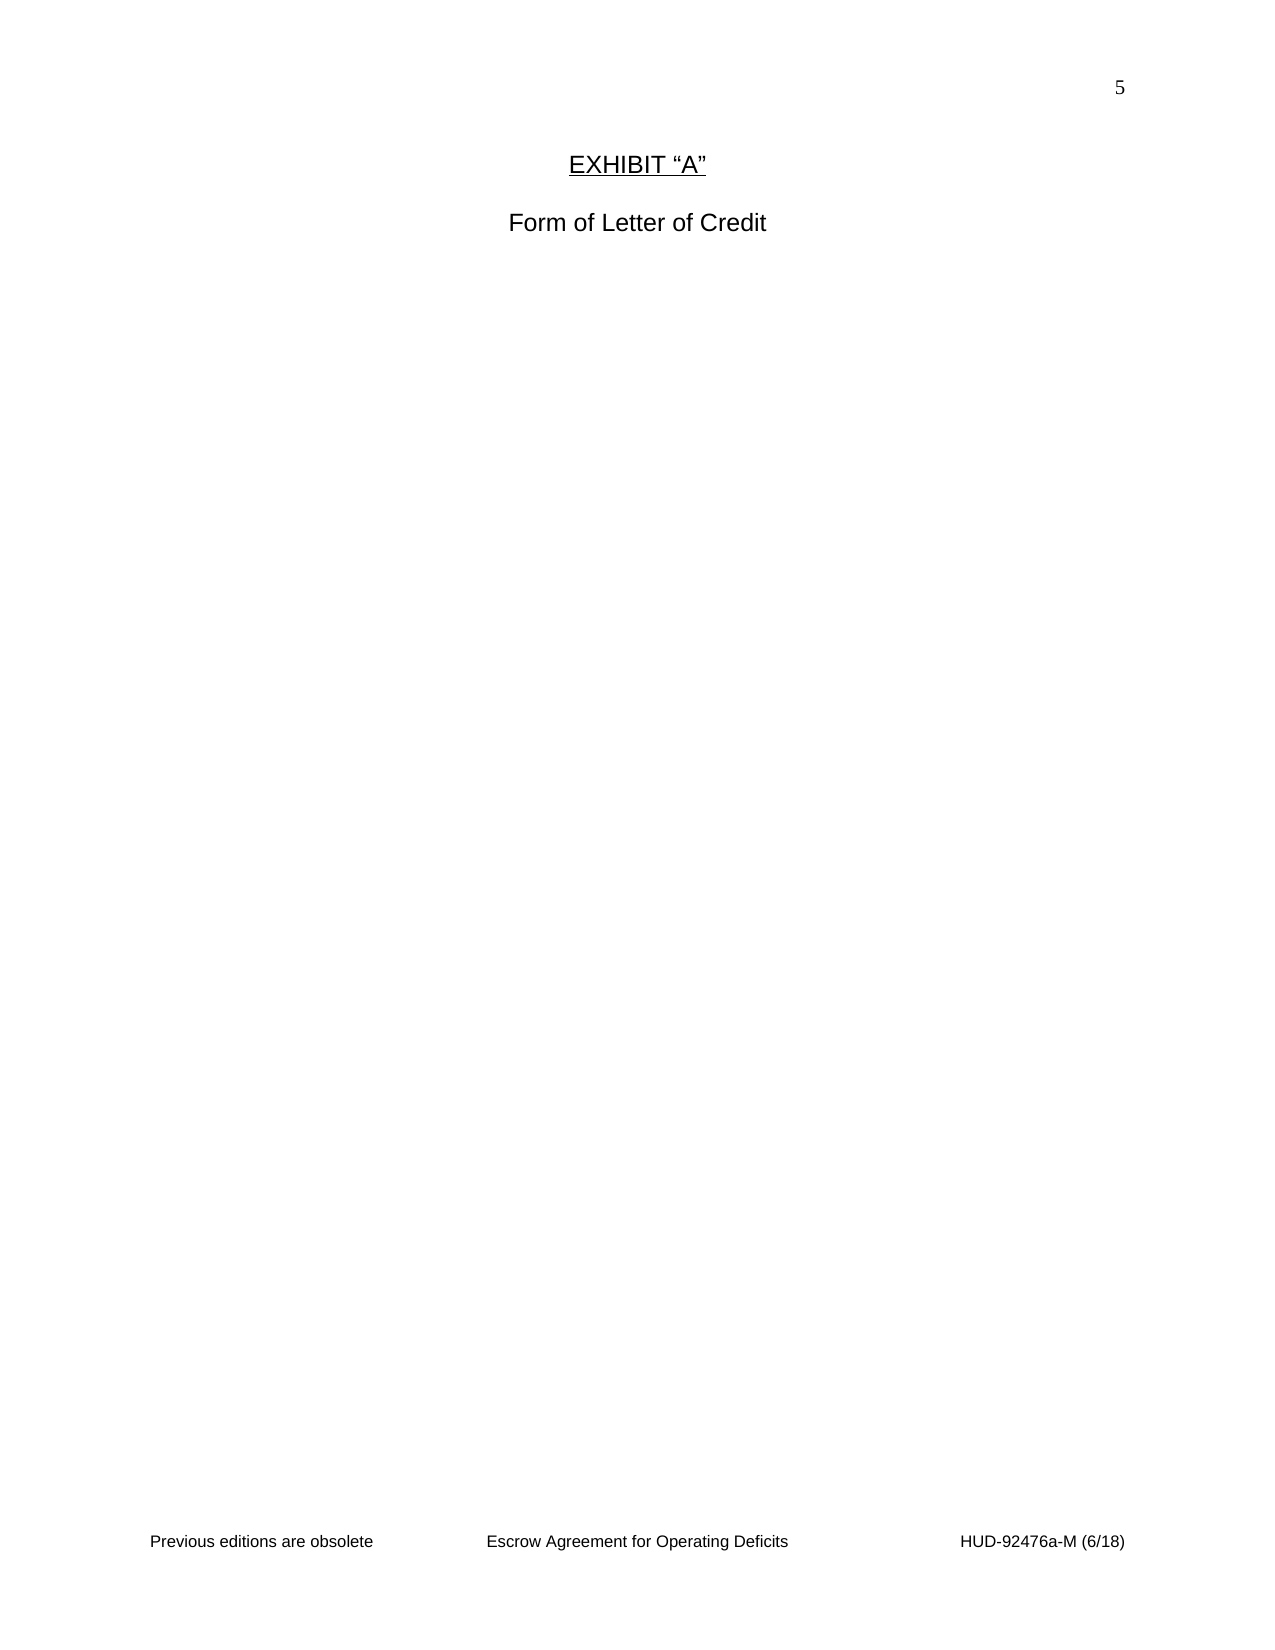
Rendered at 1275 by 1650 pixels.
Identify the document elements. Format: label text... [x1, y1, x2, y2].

subtitle Form of Letter of Credit [150, 207, 1125, 236]
subtitle EXHIBIT “A” [150, 150, 1125, 179]
